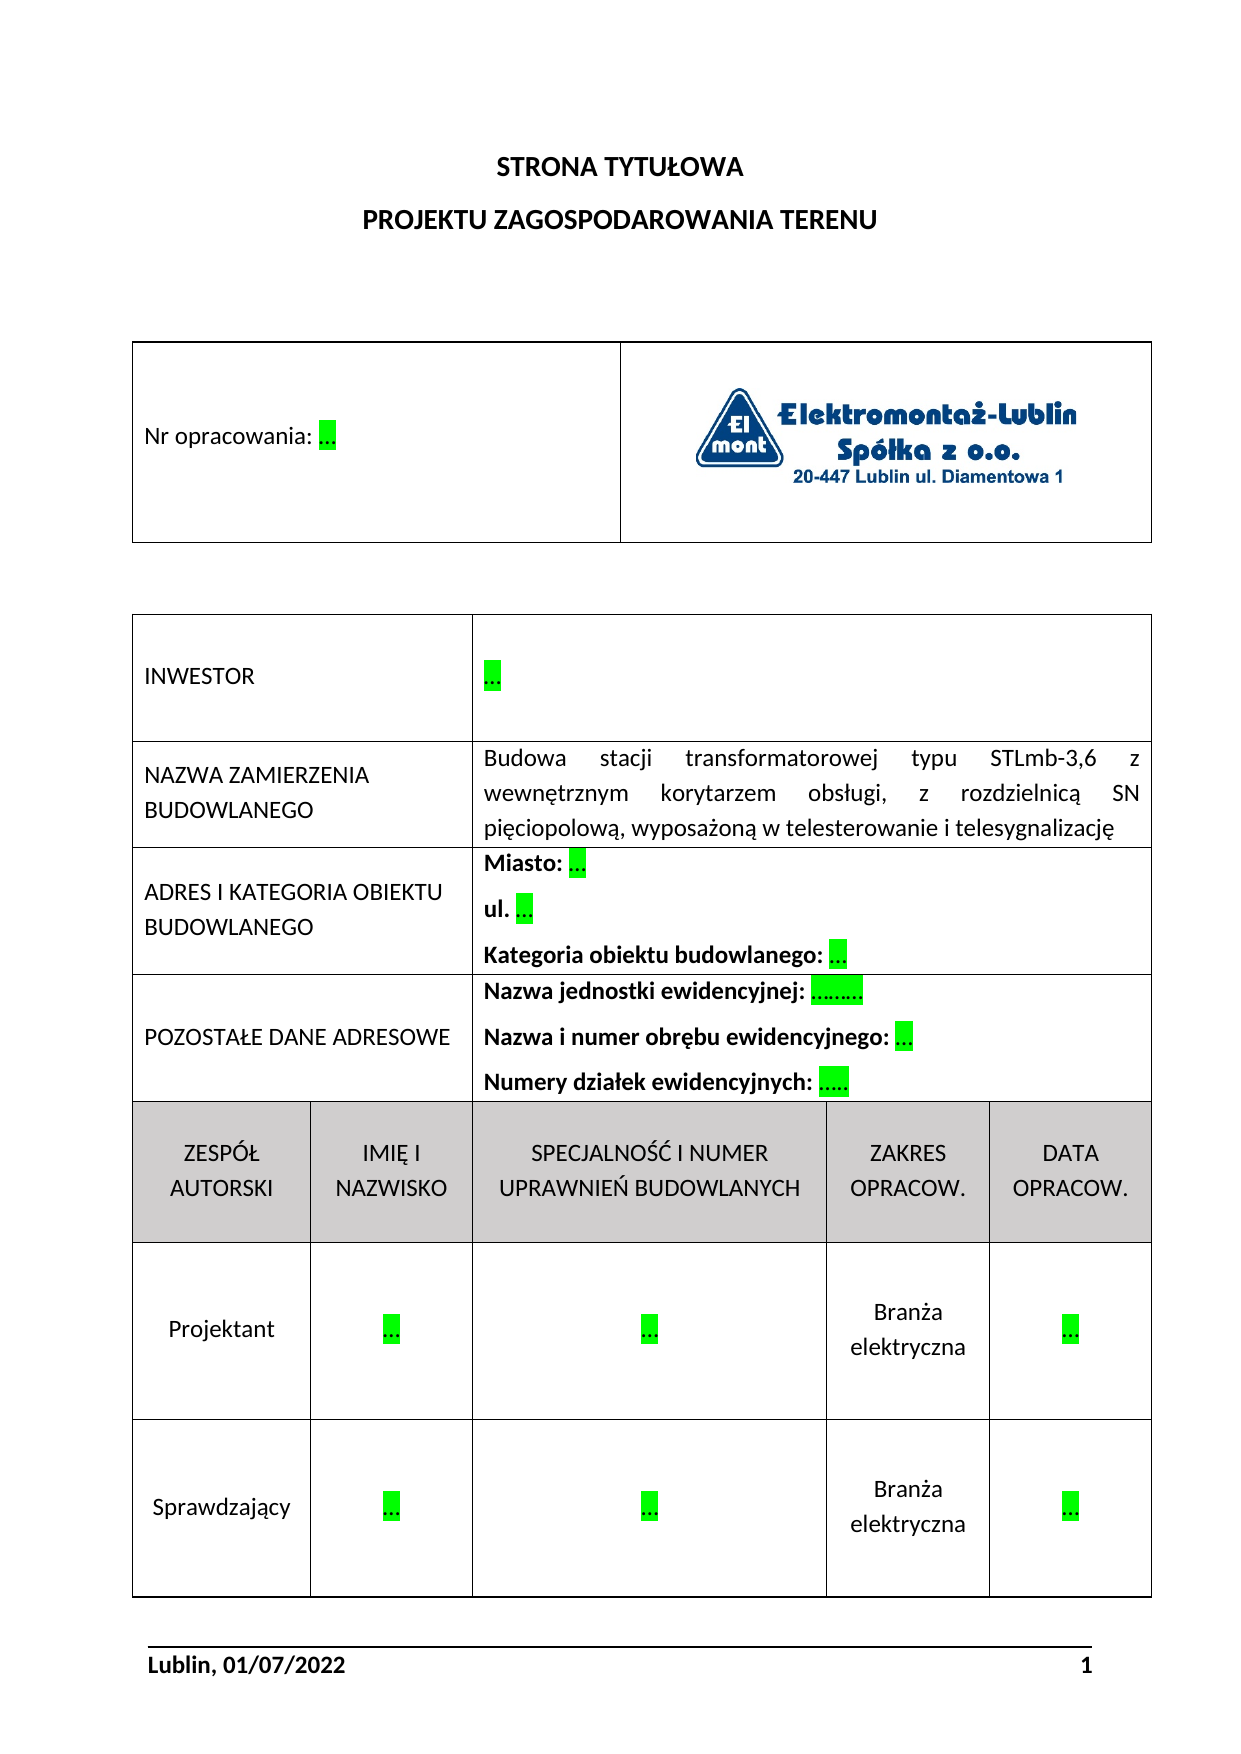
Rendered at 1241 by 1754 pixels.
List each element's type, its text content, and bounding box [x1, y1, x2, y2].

table_cell … [990, 1243, 1151, 1419]
table_cell … [311, 1420, 472, 1596]
table_cell ZAKRES OPRACOW. [827, 1102, 989, 1242]
table_cell ADRES I KATEGORIA OBIEKTU BUDOWLANEGO [133, 848, 472, 974]
table_cell Budowa stacji transformatorowej typu STLmb-3,6 z wewnętrznym korytarzem obsługi, z rozdzielnicą SN pięciopolową, wyposażoną w telesterowanie i telesygnalizację [473, 742, 1151, 847]
table_header INWESTOR [133, 615, 472, 741]
picture [696, 388, 1077, 483]
table_cell Miasto: … ul. … Kategoria obiektu budowlanego: … [473, 848, 1151, 974]
table_cell SPECJALNOŚĆ I NUMER UPRAWNIEŃ BUDOWLANYCH [473, 1102, 826, 1242]
table_cell Nazwa jednostki ewidencyjnej: ……… Nazwa i numer obrębu ewidencyjnego: … Numery działek ewidencyjnych: ….. [473, 975, 1151, 1101]
table_cell Branża elektryczna [827, 1420, 989, 1596]
table_cell DATA OPRACOW. [990, 1102, 1151, 1242]
table_cell NAZWA ZAMIERZENIA BUDOWLANEGO [133, 742, 472, 847]
table_cell … [990, 1420, 1151, 1596]
text STRONA TYTUŁOWA PROJEKTU ZAGOSPODAROWANIA TERENU [148, 148, 1092, 237]
table_cell POZOSTAŁE DANE ADRESOWE [133, 975, 472, 1101]
table_cell IMIĘ I NAZWISKO [311, 1102, 472, 1242]
table_header [621, 343, 1151, 542]
table_cell … [473, 1243, 826, 1419]
table_cell ZESPÓŁ AUTORSKI [133, 1102, 310, 1242]
table_cell … [473, 1420, 826, 1596]
table_header Nr opracowania: … [133, 343, 620, 542]
table_cell Branża elektryczna [827, 1243, 989, 1419]
table_cell Sprawdzający [133, 1420, 310, 1596]
table_cell Projektant [133, 1243, 310, 1419]
table_header … [473, 615, 1151, 741]
table_cell … [311, 1243, 472, 1419]
